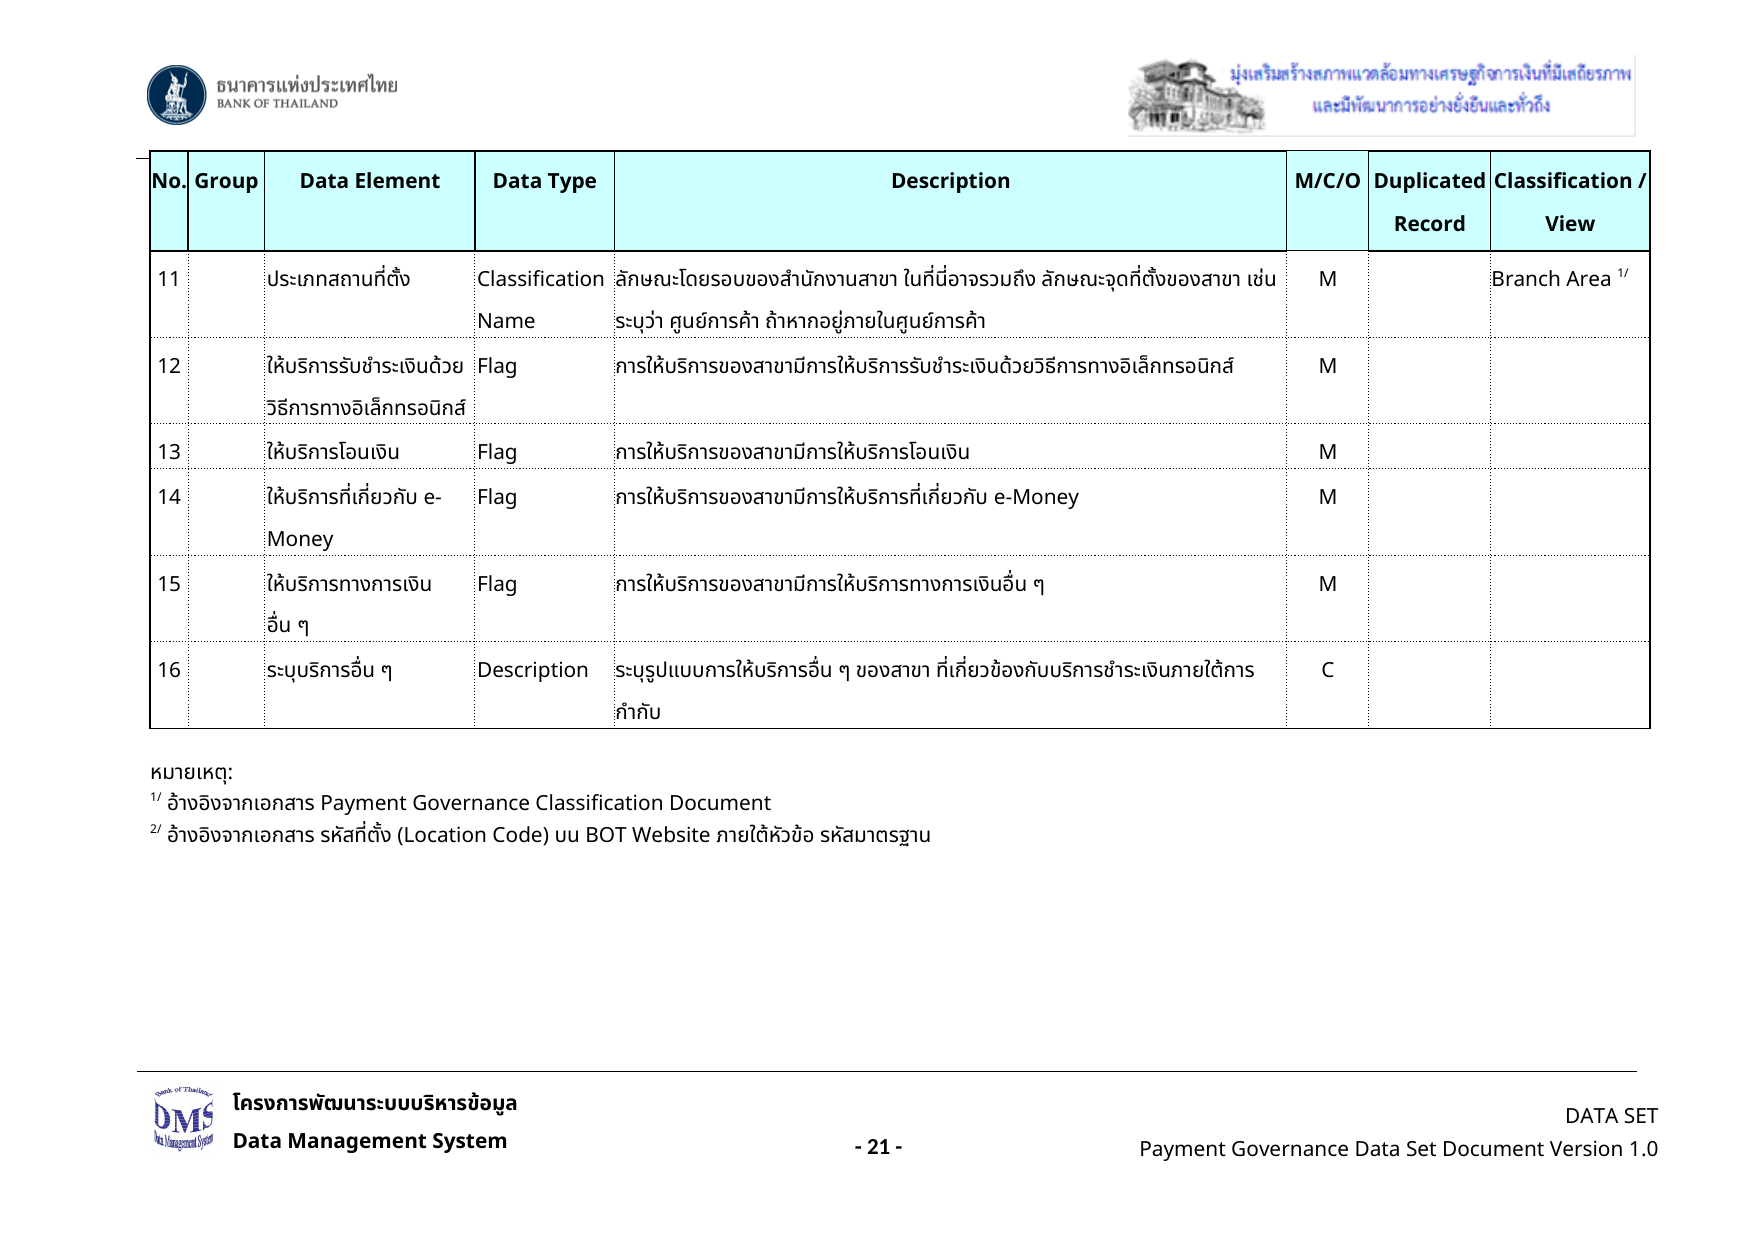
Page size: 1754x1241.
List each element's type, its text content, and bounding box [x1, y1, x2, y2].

table_cell Branch Area 1/ [1491, 252, 1649, 337]
table_header Group [189, 152, 264, 250]
table_cell ให้บริการโอนเงิน [265, 423, 475, 468]
table_cell [188, 337, 264, 423]
table_cell ลักษณะโดยรอบของสำนักงานสาขา ในที่นี่อาจรวมถึง ลักษณะจุดที่ตั้งของสาขา เช่น ระบุว่า ศูนย์การค้า ถ้าหากอยู่ภายในศูนย์การค้า [614, 252, 1287, 337]
table_cell [1491, 337, 1649, 423]
table_cell [188, 468, 264, 554]
table_cell ประเภทสถานที่ตั้ง [265, 252, 475, 337]
table_cell [1369, 423, 1491, 468]
picture [137, 56, 410, 134]
table_cell Classification Name [475, 252, 614, 337]
table_cell M [1287, 251, 1369, 337]
table_cell [1369, 555, 1491, 641]
table_cell [1491, 555, 1649, 641]
table_header Classification / View [1491, 152, 1649, 250]
table_cell 13 [151, 423, 188, 468]
table_cell 12 [151, 337, 188, 423]
table_cell [188, 423, 264, 468]
table_cell การให้บริการของสาขามีการให้บริการโอนเงิน [614, 423, 1287, 468]
table_cell การให้บริการของสาขามีการให้บริการที่เกี่ยวกับ e-Money [614, 468, 1287, 554]
table_cell Flag [475, 337, 614, 423]
table_cell [188, 252, 264, 337]
table_cell [1491, 641, 1649, 727]
table_header Description [615, 152, 1286, 250]
table_cell Flag [475, 555, 614, 641]
table_header Data Type [476, 152, 614, 250]
table_cell [1369, 337, 1491, 423]
picture [1127, 55, 1637, 138]
table_cell M [1287, 337, 1369, 423]
table_cell M [1287, 468, 1369, 554]
text 2/ อ้างอิงจากเอกสาร รหัสที่ตั้ง (Location Code) บน BOT Website ภายใต้หัวข้อ รหัสมาตรฐาน [150, 820, 1604, 852]
table_header No. [151, 152, 187, 250]
table_cell ให้บริการรับชำระเงินด้วยวิธีการทางอิเล็กทรอนิกส์ [265, 337, 475, 423]
table_header Duplicated Record [1369, 152, 1490, 250]
table_cell 15 [151, 555, 188, 641]
table_cell 11 [151, 252, 188, 337]
table_cell Flag [475, 423, 614, 468]
table_cell [1491, 423, 1649, 468]
table_cell ระบุบริการอื่น ๆ [265, 641, 475, 727]
table_cell ให้บริการทางการเงิน อื่น ๆ [265, 555, 475, 641]
table_cell C [1287, 641, 1369, 727]
table_cell Flag [475, 468, 614, 554]
table_cell M [1287, 423, 1369, 468]
table_cell ให้บริการที่เกี่ยวกับ e-Money [265, 468, 475, 554]
table_cell [1369, 641, 1491, 727]
table_header M/C/O [1287, 151, 1368, 250]
text หมายเหตุ: [150, 757, 1604, 788]
table_cell [1369, 468, 1491, 554]
table_cell ระบุรูปแบบการให้บริการอื่น ๆ ของสาขา ที่เกี่ยวข้องกับบริการชำระเงินภายใต้การกำกับ [614, 641, 1287, 727]
table_cell [188, 555, 264, 641]
table_cell [1369, 252, 1491, 337]
table_cell การให้บริการของสาขามีการให้บริการทางการเงินอื่น ๆ [614, 555, 1287, 641]
table_cell [188, 641, 264, 727]
table_cell M [1287, 555, 1369, 641]
table_cell 14 [151, 468, 188, 554]
picture [150, 1082, 218, 1154]
table_cell 16 [151, 641, 188, 727]
table_cell [1491, 468, 1649, 554]
text 1/ อ้างอิงจากเอกสาร Payment Governance Classification Document [150, 788, 1604, 820]
table_cell การให้บริการของสาขามีการให้บริการรับชำระเงินด้วยวิธีการทางอิเล็กทรอนิกส์ [614, 337, 1287, 423]
table_header Data Element [265, 152, 474, 250]
table_cell Description [475, 641, 614, 727]
